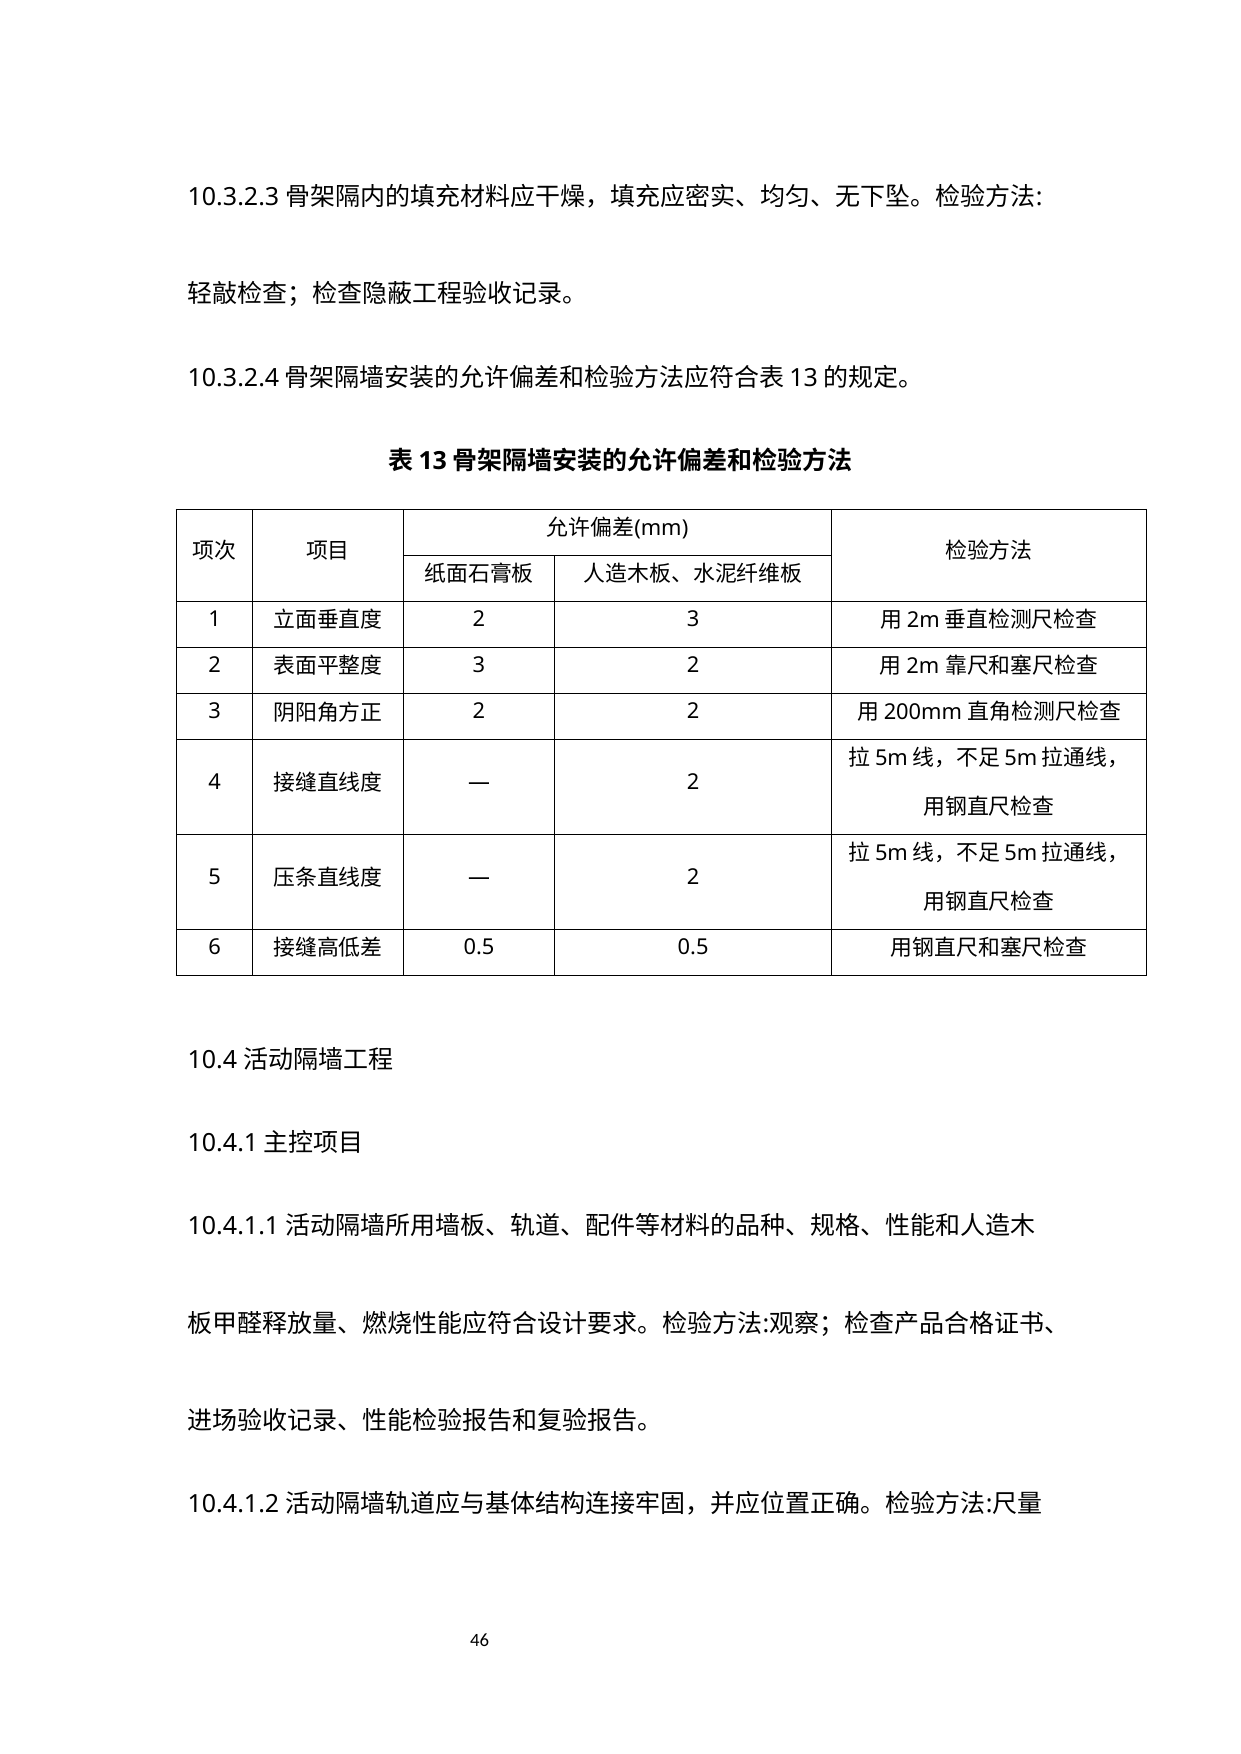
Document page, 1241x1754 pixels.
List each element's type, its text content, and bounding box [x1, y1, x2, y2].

table_cell 2 [177, 648, 252, 693]
text 10.4.1主控项目 [187, 1108, 1053, 1173]
table_header 检验方法 [832, 510, 1146, 601]
table_cell 纸面石膏板 [404, 556, 554, 601]
table_cell 立面垂直度 [253, 602, 403, 647]
table_cell 拉5m线，不足5m拉通线，用钢直尺检查 [832, 835, 1146, 929]
table_cell — [404, 740, 554, 834]
table_cell 3 [404, 648, 554, 693]
table_cell 压条直线度 [253, 835, 403, 929]
table_cell 2 [555, 740, 831, 834]
table_cell 2 [404, 602, 554, 647]
table_cell 接缝高低差 [253, 930, 403, 975]
table_cell 0.5 [555, 930, 831, 975]
text 10.4.1.1 活动隔墙所用墙板、轨道、配件等材料的品种、规格、性能和人造木板甲醛释放量、燃烧性能应符合设计要求。检验方法:观察；检查产品合格证书、进场验收记录、性能检验报告和复验报告。 [187, 1191, 1053, 1451]
table_cell 2 [404, 694, 554, 739]
table_cell 用 2m 靠尺和塞尺检查 [832, 648, 1146, 693]
table_cell 2 [555, 835, 831, 929]
table_cell — [404, 835, 554, 929]
table_cell 用2m垂直检测尺检查 [832, 602, 1146, 647]
table_cell 0.5 [404, 930, 554, 975]
table_cell 用 200mm 直角检测尺检查 [832, 694, 1146, 739]
table_cell 2 [555, 648, 831, 693]
table_cell 人造木板、水泥纤维板 [555, 556, 831, 601]
table_cell 5 [177, 835, 252, 929]
table_cell 接缝直线度 [253, 740, 403, 834]
table_cell 3 [177, 694, 252, 739]
text 表13骨架隔墙安装的允许偏差和检验方法 [187, 426, 1053, 491]
table_cell 2 [555, 694, 831, 739]
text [187, 1469, 1053, 1534]
table_cell 3 [555, 602, 831, 647]
table_header 项目 [253, 510, 403, 601]
table_cell 拉5m线，不足5m拉通线，用钢直尺检查 [832, 740, 1146, 834]
text 10.4 活动隔墙工程 [187, 1025, 1053, 1090]
table_cell 4 [177, 740, 252, 834]
table_cell 用钢直尺和塞尺检查 [832, 930, 1146, 975]
text 10.3.2.3 骨架隔内的填充材料应干燥，填充应密实、均匀、无下坠。检验方法:轻敲检查；检查隐蔽工程验收记录。 [187, 162, 1053, 324]
table_cell 1 [177, 602, 252, 647]
text 10.3.2.4骨架隔墙安装的允许偏差和检验方法应符合表13的规定。 [187, 343, 1053, 408]
table_cell 阴阳角方正 [253, 694, 403, 739]
table_cell 6 [177, 930, 252, 975]
table_header 允许偏差(mm) [404, 510, 831, 555]
table_header 项次 [177, 510, 252, 601]
table_cell 表面平整度 [253, 648, 403, 693]
